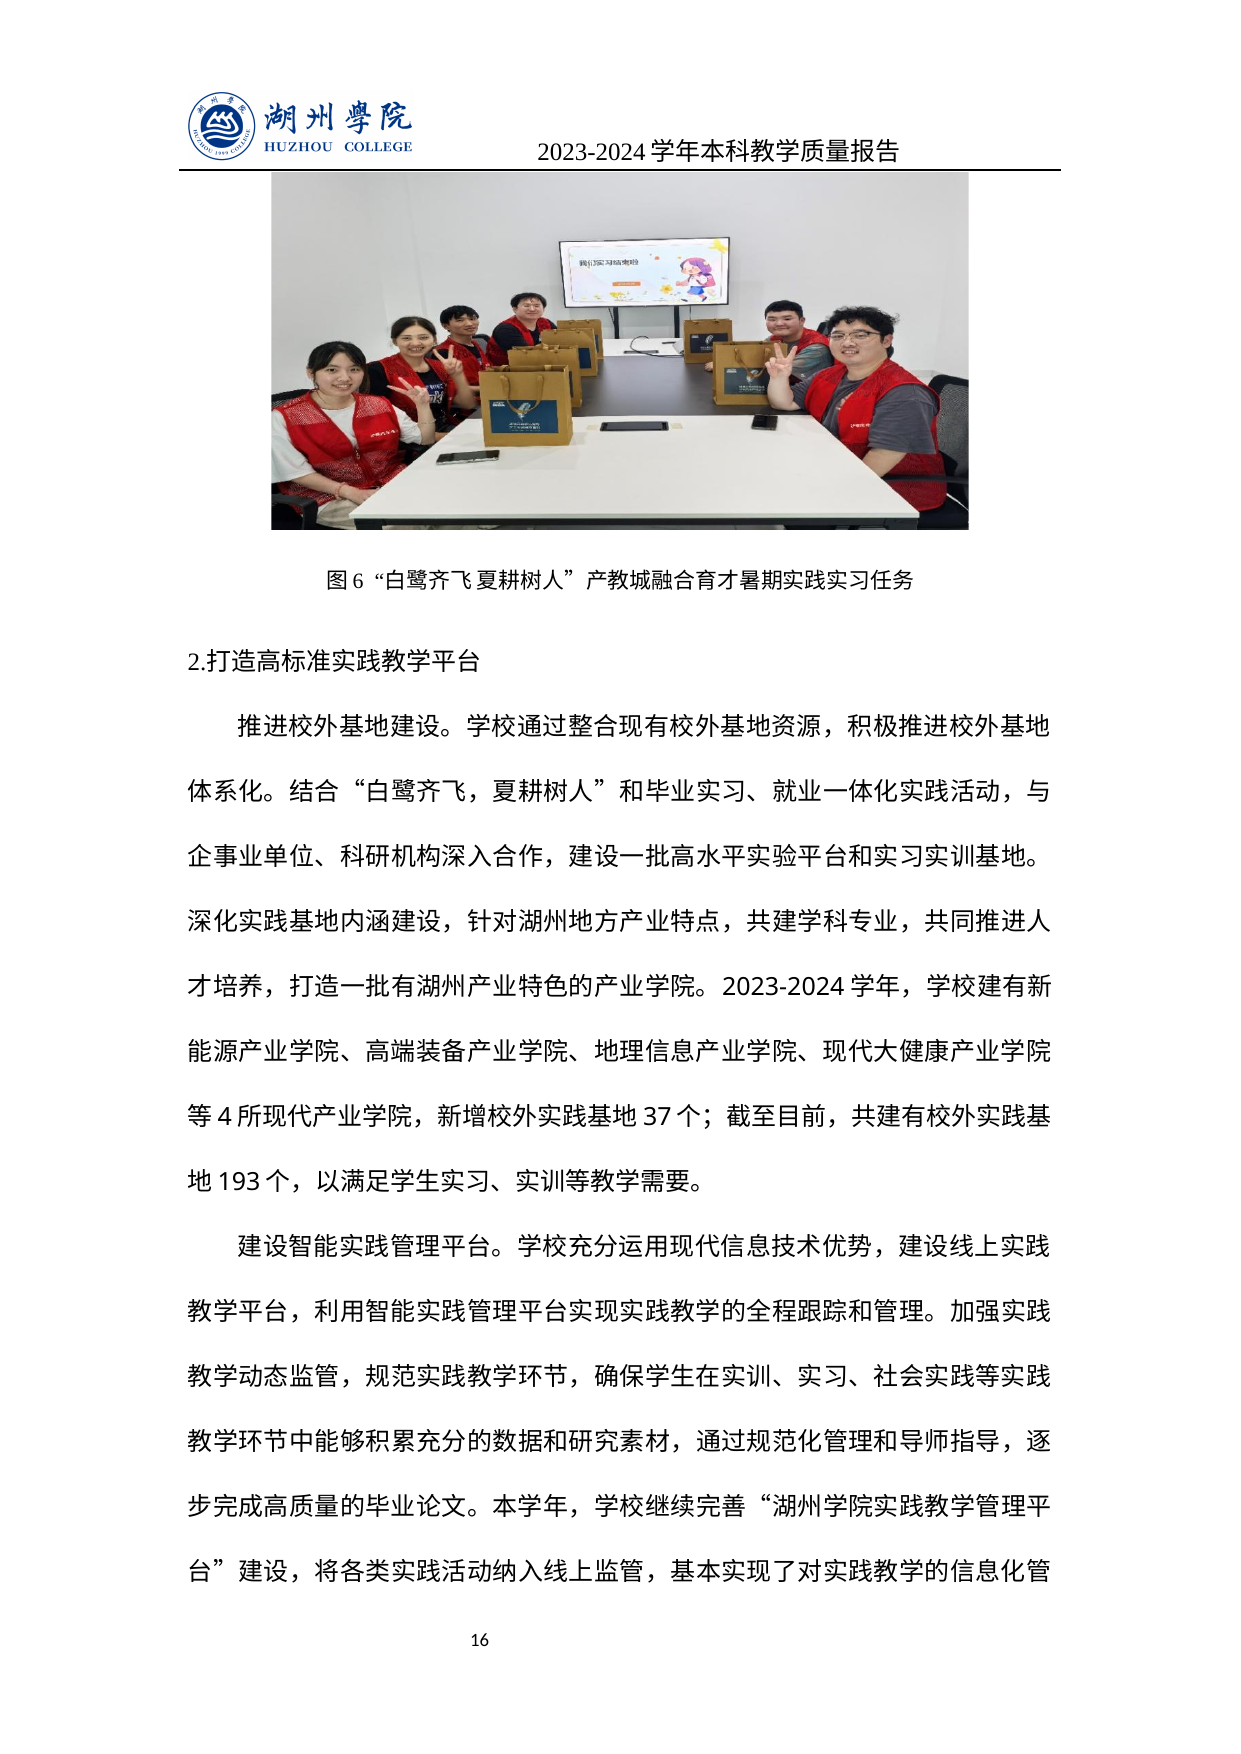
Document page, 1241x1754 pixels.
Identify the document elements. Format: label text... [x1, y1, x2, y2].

text 2.打造高标准实践教学平台 [187, 627, 1053, 692]
picture [187, 90, 415, 161]
picture [271, 172, 969, 530]
list 图6 “白鹭齐飞 夏耕树人”产教城融合育才暑期实践实习任务 [187, 562, 1053, 595]
list 推进校外基地建设。学校通过整合现有校外基地资源，积极推进校外基地体系化。结合“白鹭齐飞，夏耕树人”和毕业实习、就业一体化实践活动，与企事业单位、科研机构深入合作，建设一批高水平实验平台和实习实训基地。深化实践基地内涵建设，针对湖州地方产业特点，共建学科专业，共同推进人才培养，打造一批有湖州产业特色的产业学院。2023-2024学年，学校建有新能源产业学院、高端装备产业学院、地理信息产业学院、现代大健康产业学院等4所现代产业学院，新增校外实践基地37个；截至目前，共建有校外实践基地193个，以满足学生实习、实训等教学需要。 [187, 692, 1053, 1212]
